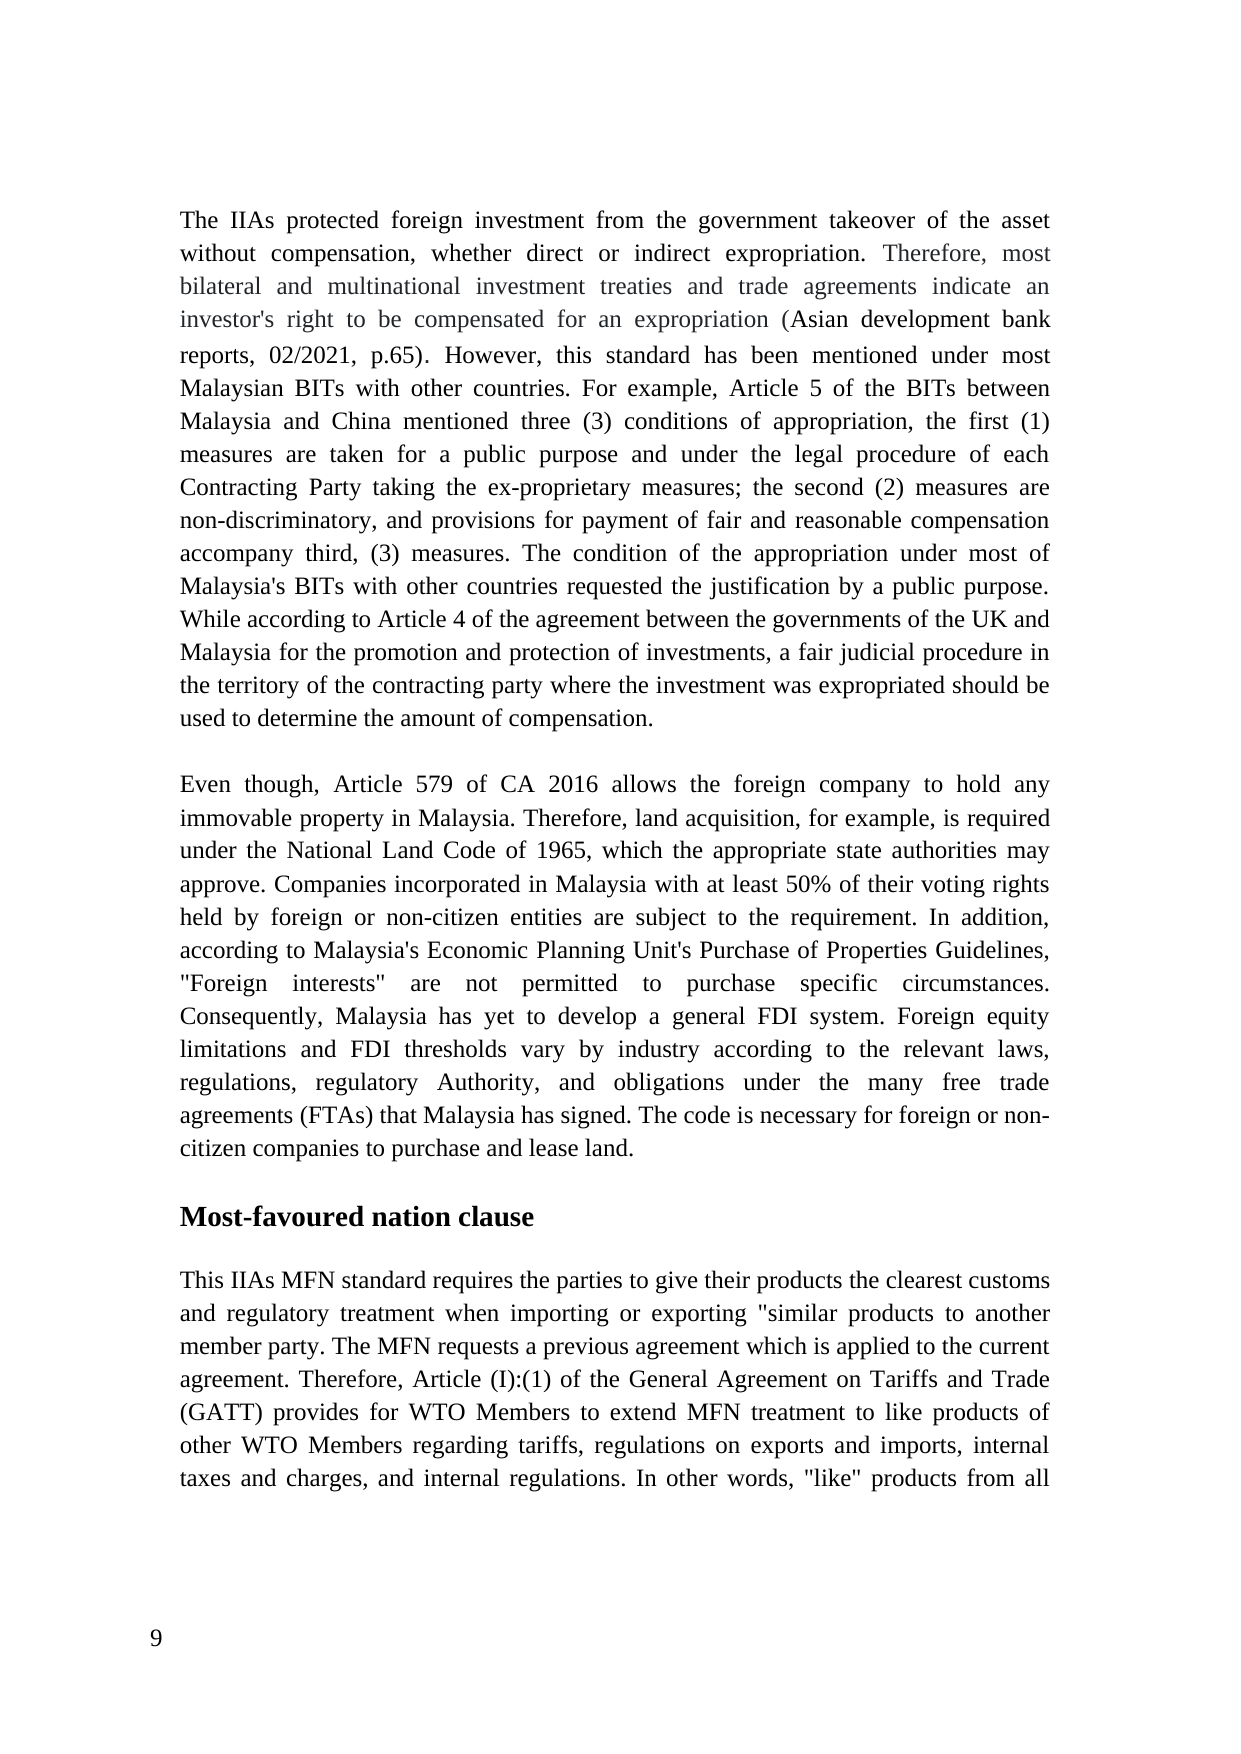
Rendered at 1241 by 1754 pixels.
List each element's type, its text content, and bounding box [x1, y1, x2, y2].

text Most-favoured nation clause [179, 1199, 1051, 1232]
text Even though, Article 579 of CA 2016 allows the foreign company to hold any immovable property in Malaysia. Therefore, land acquisition, for example, is required under the National Land Code of 1965, which the appropriate state authorities may approve. Companies incorporated in Malaysia with at least 50% of their voting rights held by foreign or non-citizen entities are subject to the requirement. In addition, according to Malaysia's Economic Planning Unit's Purchase of Properties Guidelines, "Foreign interests" are not permitted to purchase specific circumstances. Consequently, Malaysia has yet to develop a general FDI system. Foreign equity limitations and FDI thresholds vary by industry according to the relevant laws, regulations, regulatory Authority, and obligations under the many free trade agreements (FTAs) that Malaysia has signed. The code is necessary for foreign or non-citizen companies to purchase and lease land. [179, 769, 1051, 1162]
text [179, 1265, 1051, 1492]
text The IIAs protected foreign investment from the government takeover of the asset without compensation, whether direct or indirect expropriation. Therefore, most bilateral and multinational investment treaties and trade agreements indicate an investor's right to be compensated for an expropriation (Asian development bank reports, 02/2021, p.65). However, this standard has been mentioned under most Malaysian BITs with other countries. For example, Article 5 of the BITs between Malaysia and China mentioned three (3) conditions of appropriation, the first (1) measures are taken for a public purpose and under the legal procedure of each Contracting Party taking the ex-proprietary measures; the second (2) measures are non-discriminatory, and provisions for payment of fair and reasonable compensation accompany third, (3) measures. The condition of the appropriation under most of Malaysia's BITs with other countries requested the justification by a public purpose. While according to Article 4 of the agreement between the governments of the UK and Malaysia for the promotion and protection of investments, a fair judicial procedure in the territory of the contracting party where the investment was expropriated should be used to determine the amount of compensation. [179, 278, 1051, 732]
